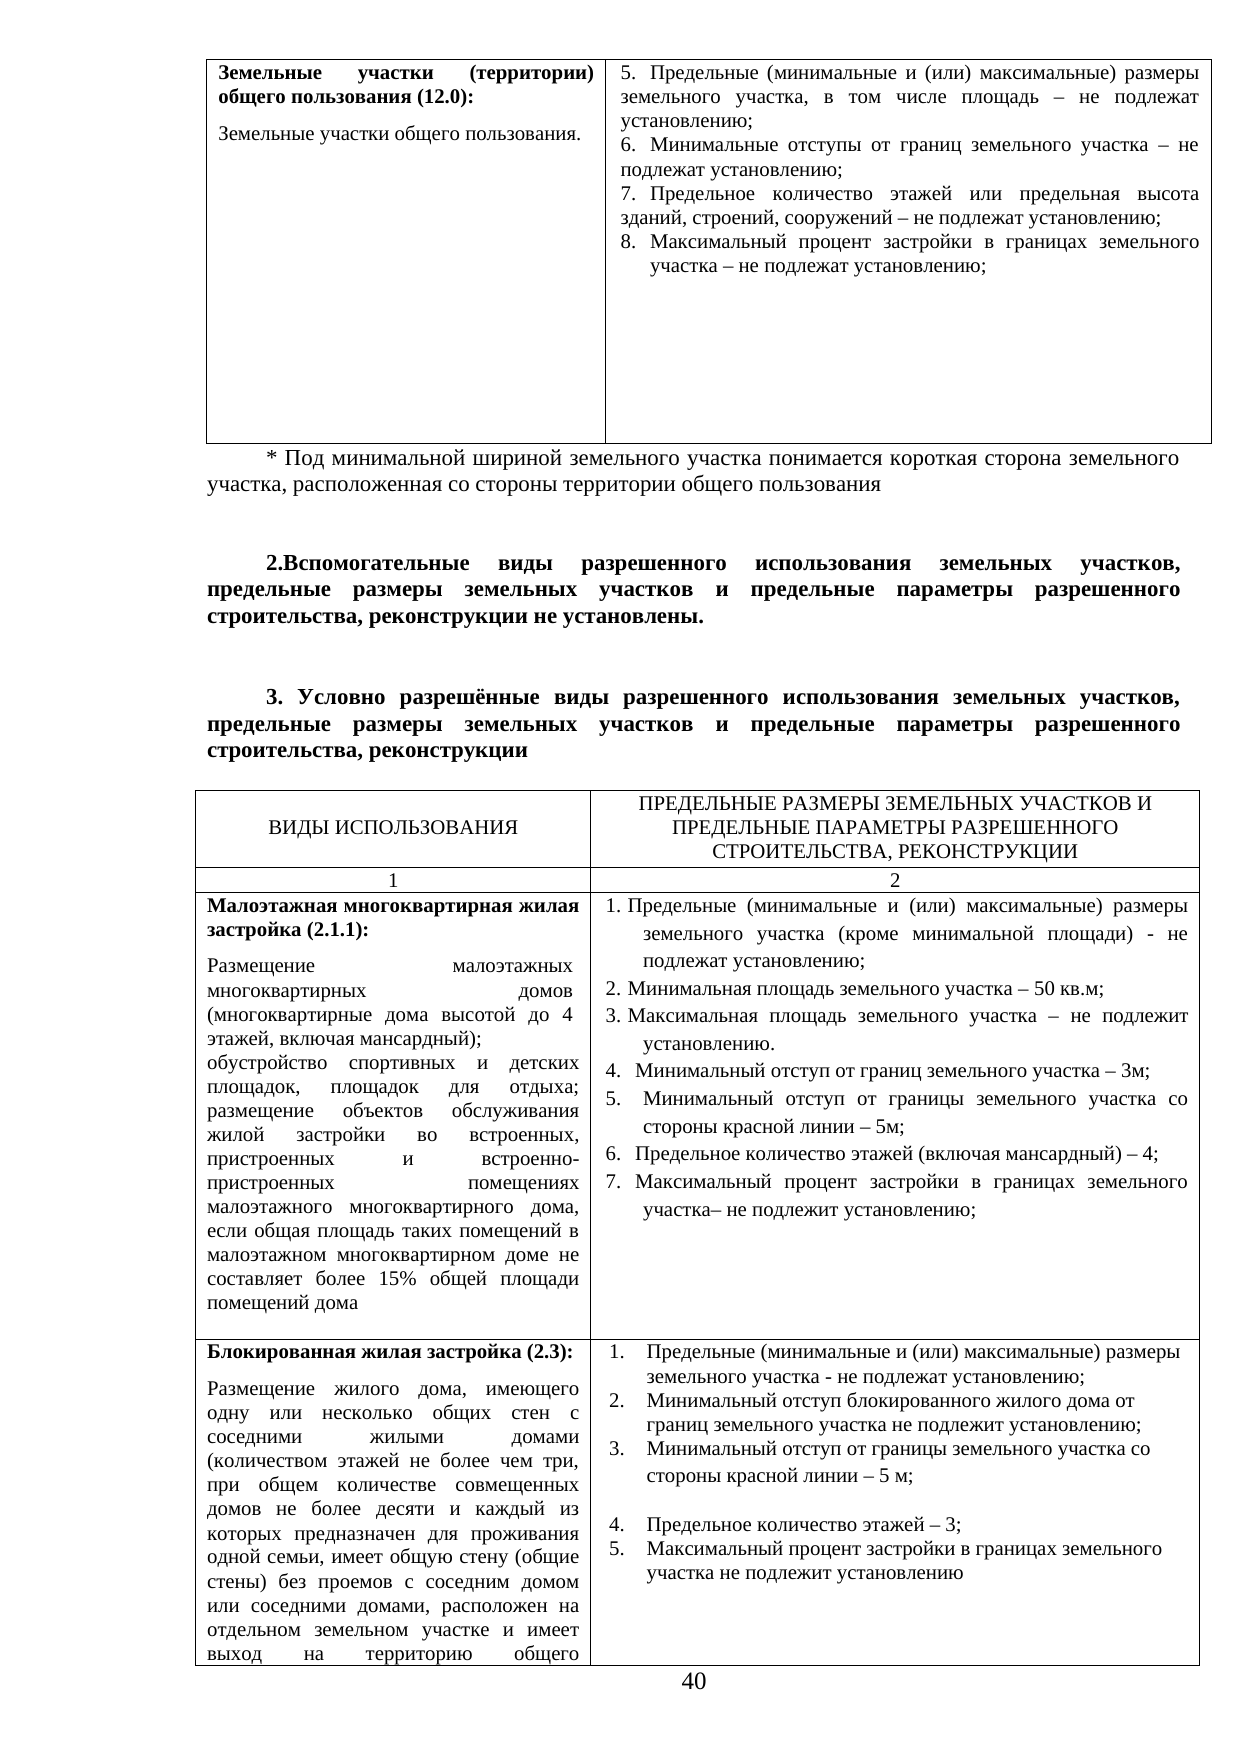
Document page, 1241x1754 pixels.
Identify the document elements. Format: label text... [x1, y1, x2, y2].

table_cell Предельные (минимальные и (или) максимальные) размеры земельного участка (кроме минимальной площади) - не подлежат установлению; Минимальная площадь земельного участка – 50 кв.м; Максимальная площадь земельного участка – не подлежит установлению. Минимальный отступ от границ земельного участка – 3м; Минимальный отступ от границы земельного участка со стороны красной линии – 5м; Предельное количество этажей (включая мансардный) – 4; Максимальный процент застройки в границах земельного участка– не подлежит установлению; [591, 893, 1199, 1338]
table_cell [591, 1340, 1199, 1665]
text * Под минимальной шириной земельного участка понимается короткая сторона земельного участка, расположенная со стороны территории общего пользования [207, 444, 1181, 496]
text 2.Вспомогательные виды разрешенного использования земельных участков, предельные размеры земельных участков и предельные параметры разрешенного строительства, реконструкции не установлены. [207, 549, 1181, 628]
table_cell 1 [196, 868, 590, 892]
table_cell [196, 1340, 590, 1665]
table_cell 2 [591, 868, 1199, 892]
table_cell Предельные (минимальные и (или) максимальные) размеры земельного участка, в том числе площадь – не подлежат установлению; Минимальные отступы от границ земельного участка – не подлежат установлению; Предельное количество этажей или предельная высота зданий, строений, сооружений – не подлежат установлению; Максимальный процент застройки в границах земельного участка – не подлежат установлению; [606, 60, 1211, 442]
text 3. Условно разрешённые виды разрешенного использования земельных участков, предельные размеры земельных участков и предельные параметры разрешенного строительства, реконструкции [207, 683, 1181, 762]
table_header ПРЕДЕЛЬНЫЕ РАЗМЕРЫ ЗЕМЕЛЬНЫХ УЧАСТКОВ И ПРЕДЕЛЬНЫЕ ПАРАМЕТРЫ РАЗРЕШЕННОГО СТРОИТЕЛЬСТВА, РЕКОНСТРУКЦИИ [591, 791, 1199, 867]
table_header ВИДЫ ИСПОЛЬЗОВАНИЯ [196, 791, 590, 867]
table_cell Малоэтажная многоквартирная жилая застройка (2.1.1): Размещение малоэтажных многоквартирных домов (многоквартирные дома высотой до 4 этажей, включая мансардный); обустройство спортивных и детских площадок, площадок для отдыха; размещение объектов обслуживания жилой застройки во встроенных, пристроенных и встроенно-пристроенных помещениях малоэтажного многоквартирного дома, если общая площадь таких помещений в малоэтажном многоквартирном доме не составляет более 15% общей площади помещений дома [196, 893, 590, 1338]
table_cell Земельные участки (территории) общего пользования (12.0): Земельные участки общего пользования. [207, 60, 605, 442]
